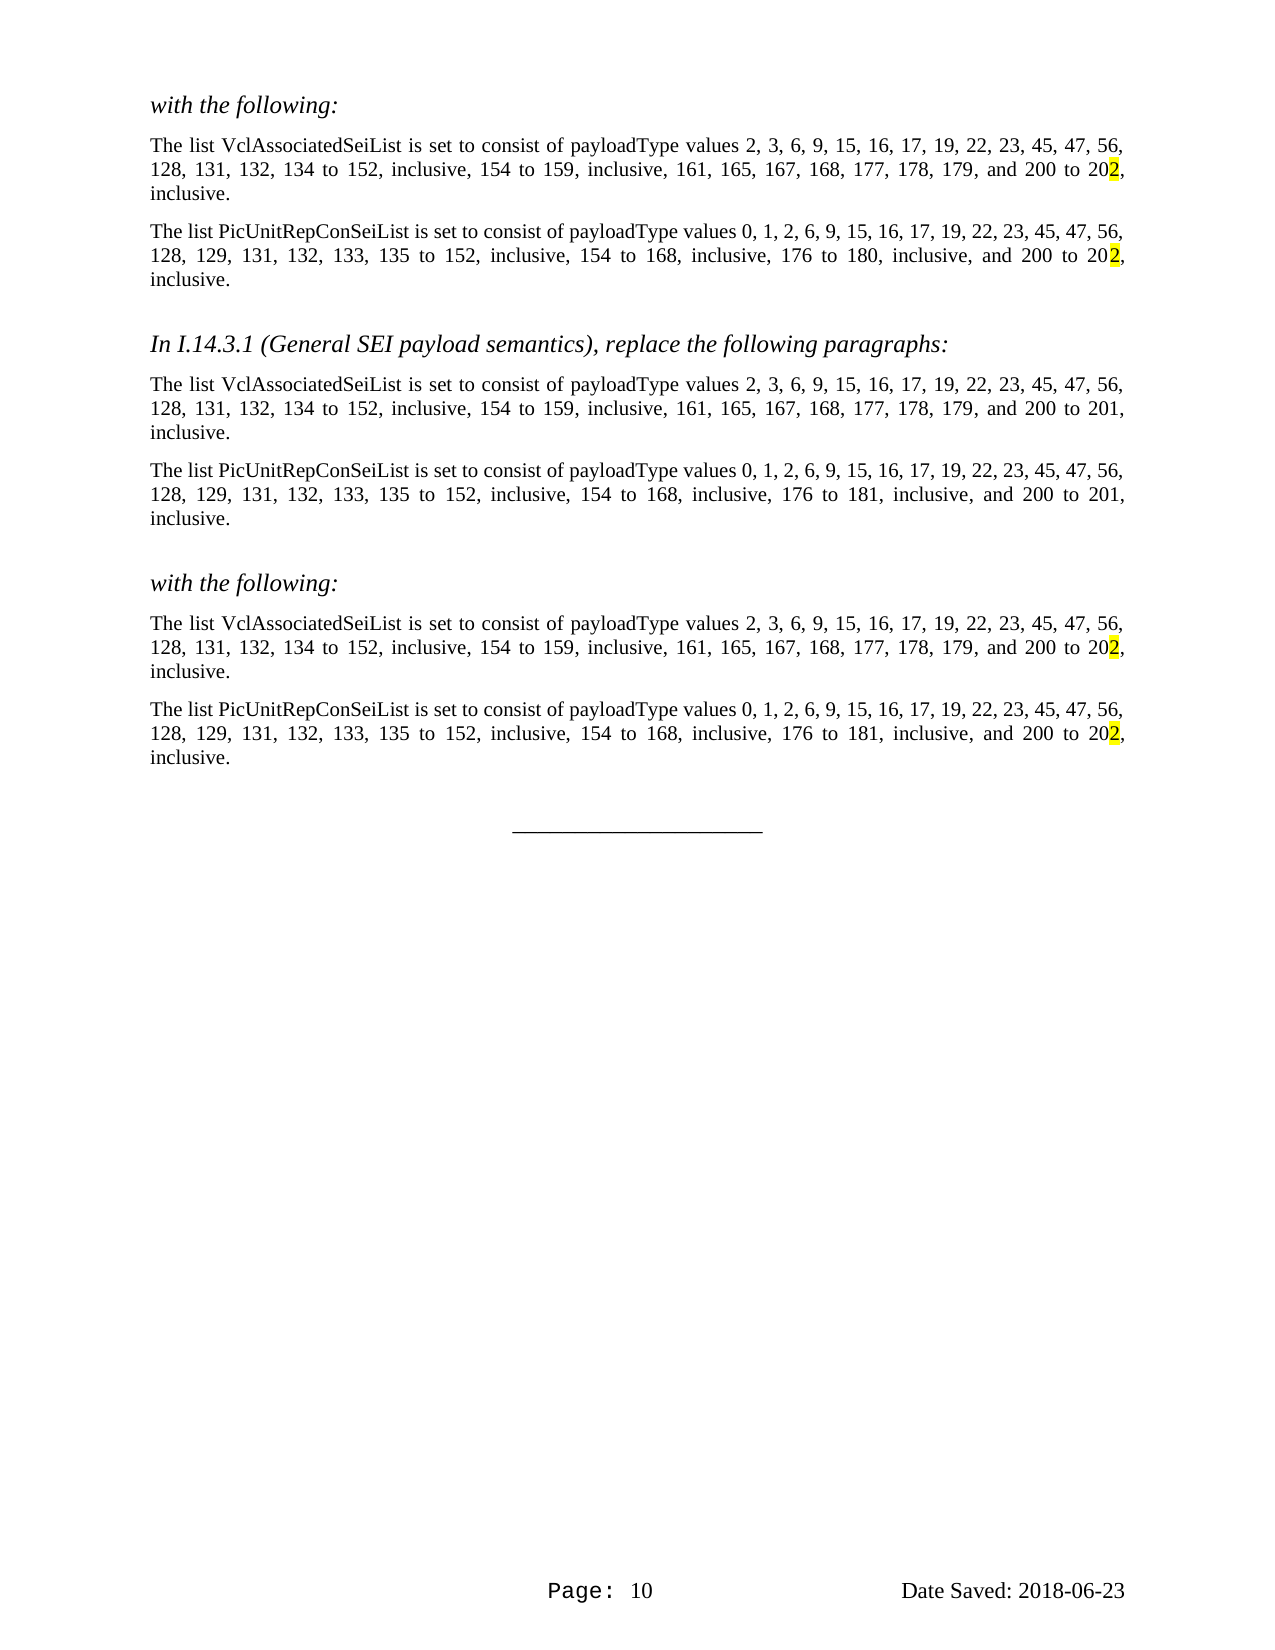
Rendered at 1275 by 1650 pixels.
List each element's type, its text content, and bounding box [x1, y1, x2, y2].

text with the following: [150, 568, 1125, 597]
text The list VclAssociatedSeiList is set to consist of payloadType values 2, 3, 6, 9, 15, 16, 17, 19, 22, 23, 45, 47, 56, 128, 131, 132, 134 to 152, inclusive, 154 to 159, inclusive, 161, 165, 167, 168, 177, 178, 179, and 200 to 202, inclusive. [150, 133, 1125, 205]
text The list VclAssociatedSeiList is set to consist of payloadType values 2, 3, 6, 9, 15, 16, 17, 19, 22, 23, 45, 47, 56, 128, 131, 132, 134 to 152, inclusive, 154 to 159, inclusive, 161, 165, 167, 168, 177, 178, 179, and 200 to 202, inclusive. [150, 611, 1125, 683]
text The list PicUnitRepConSeiList is set to consist of payloadType values 0, 1, 2, 6, 9, 15, 16, 17, 19, 22, 23, 45, 47, 56, 128, 129, 131, 132, 133, 135 to 152, inclusive, 154 to 168, inclusive, 176 to 181, inclusive, and 200 to 201, inclusive. [150, 458, 1125, 530]
text In I.14.3.1 (General SEI payload semantics), replace the following paragraphs: [150, 329, 1125, 358]
text ____________________ [150, 807, 1125, 836]
text The list PicUnitRepConSeiList is set to consist of payloadType values 0, 1, 2, 6, 9, 15, 16, 17, 19, 22, 23, 45, 47, 56, 128, 129, 131, 132, 133, 135 to 152, inclusive, 154 to 168, inclusive, 176 to 181, inclusive, and 200 to 202, inclusive. [150, 697, 1125, 769]
text The list PicUnitRepConSeiList is set to consist of payloadType values 0, 1, 2, 6, 9, 15, 16, 17, 19, 22, 23, 45, 47, 56, 128, 129, 131, 132, 133, 135 to 152, inclusive, 154 to 168, inclusive, 176 to 180, inclusive, and 200 to 202, inclusive. [150, 219, 1125, 291]
text with the following: [150, 90, 1125, 119]
